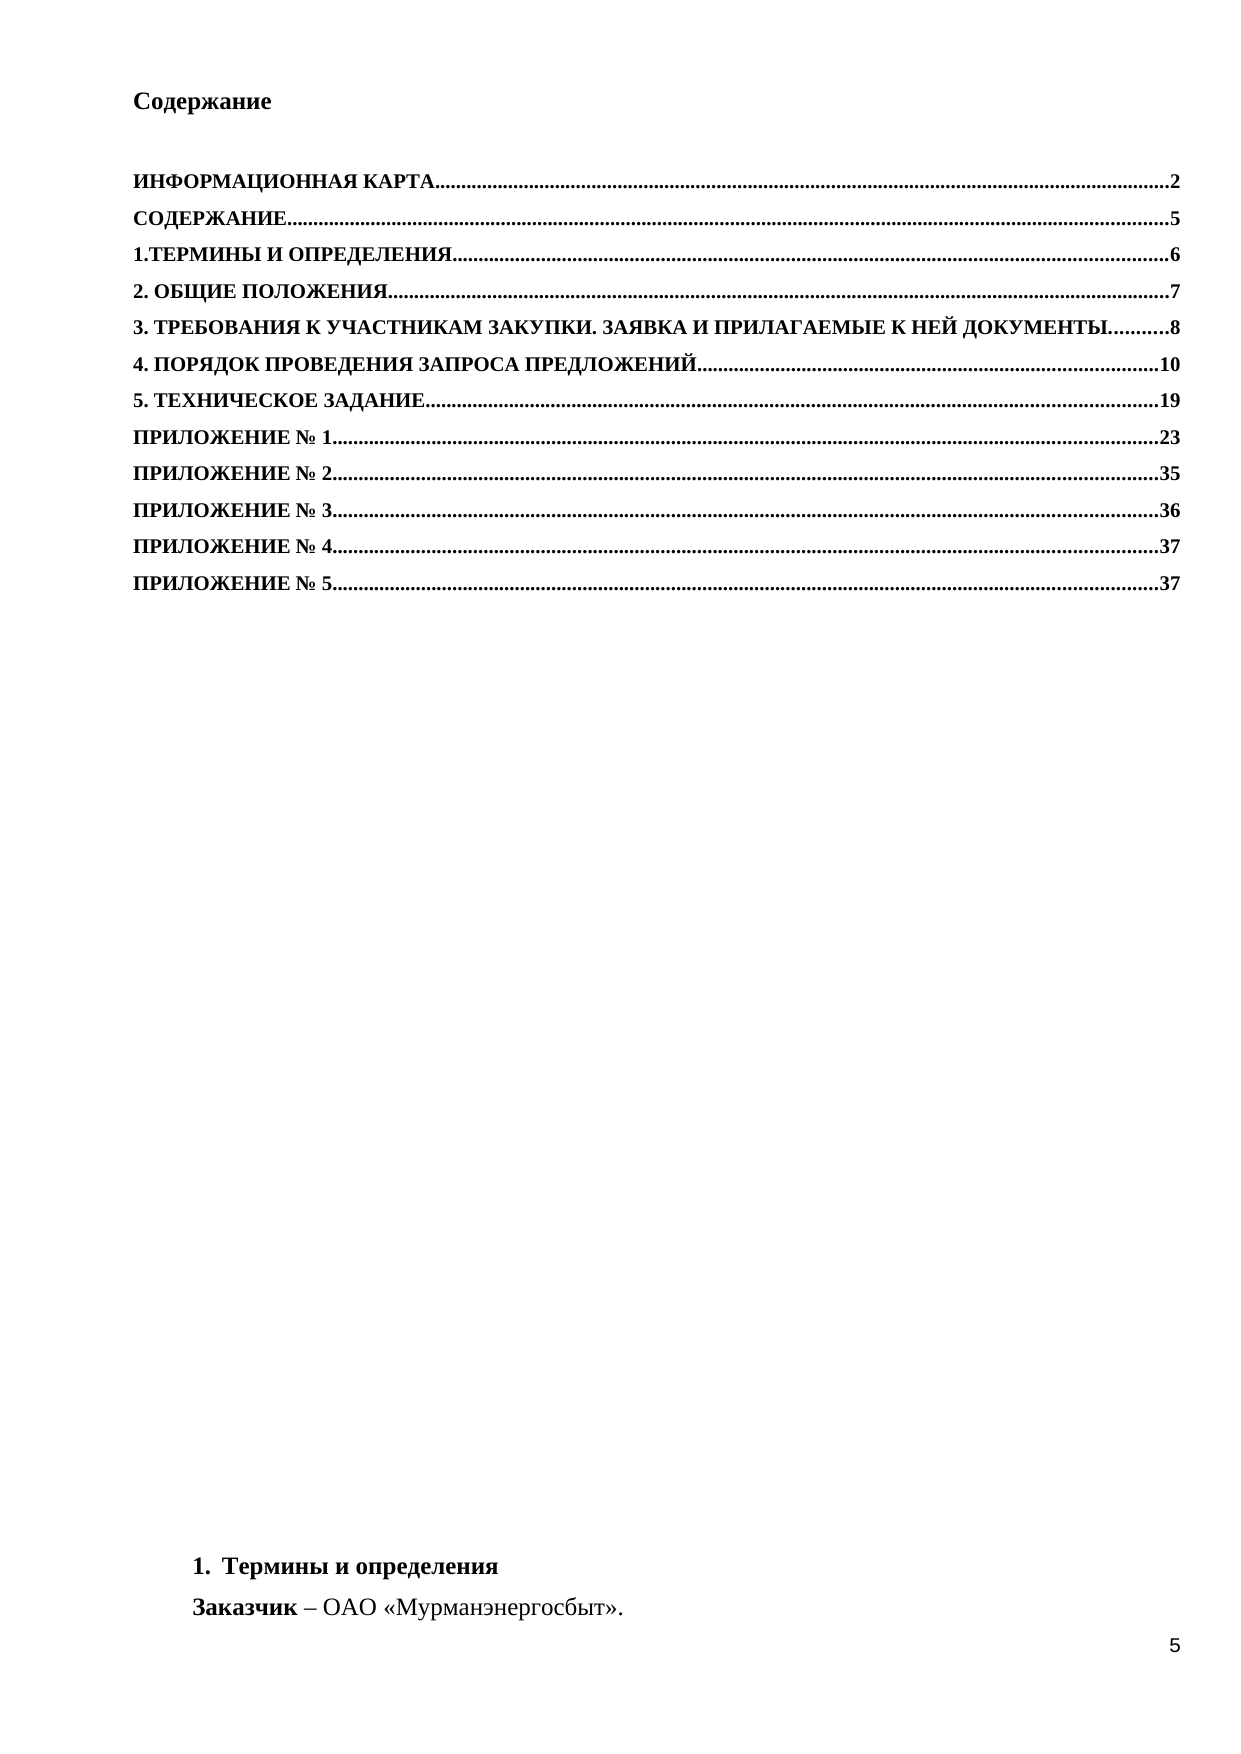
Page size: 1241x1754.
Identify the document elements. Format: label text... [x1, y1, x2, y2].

text Информационная карта 2 [133, 169, 1181, 193]
text Приложение № 3 36 [133, 498, 1181, 522]
text 4. Порядок проведения запроса предложений 10 [133, 352, 1181, 376]
text 1.Термины и определения 6 [133, 242, 1181, 266]
text Содержание 5 [133, 205, 1181, 229]
text Приложение № 5 37 [133, 571, 1181, 595]
text Приложение № 4 37 [133, 534, 1181, 558]
text 5. Техническое задание 19 [133, 388, 1181, 412]
text 3. Требования к участникам закупки. Заявка и прилагаемые к ней документы. 8 [133, 315, 1181, 339]
text Приложение № 1 23 [133, 425, 1181, 449]
text Заказчик – ОАО «Мурманэнергосбыт». [133, 1592, 1181, 1621]
subtitle Термины и определения [133, 1551, 1181, 1580]
text 2. Общие положения 7 [133, 278, 1181, 303]
text Содержание [133, 86, 1181, 115]
text Приложение № 2 35 [133, 461, 1181, 485]
